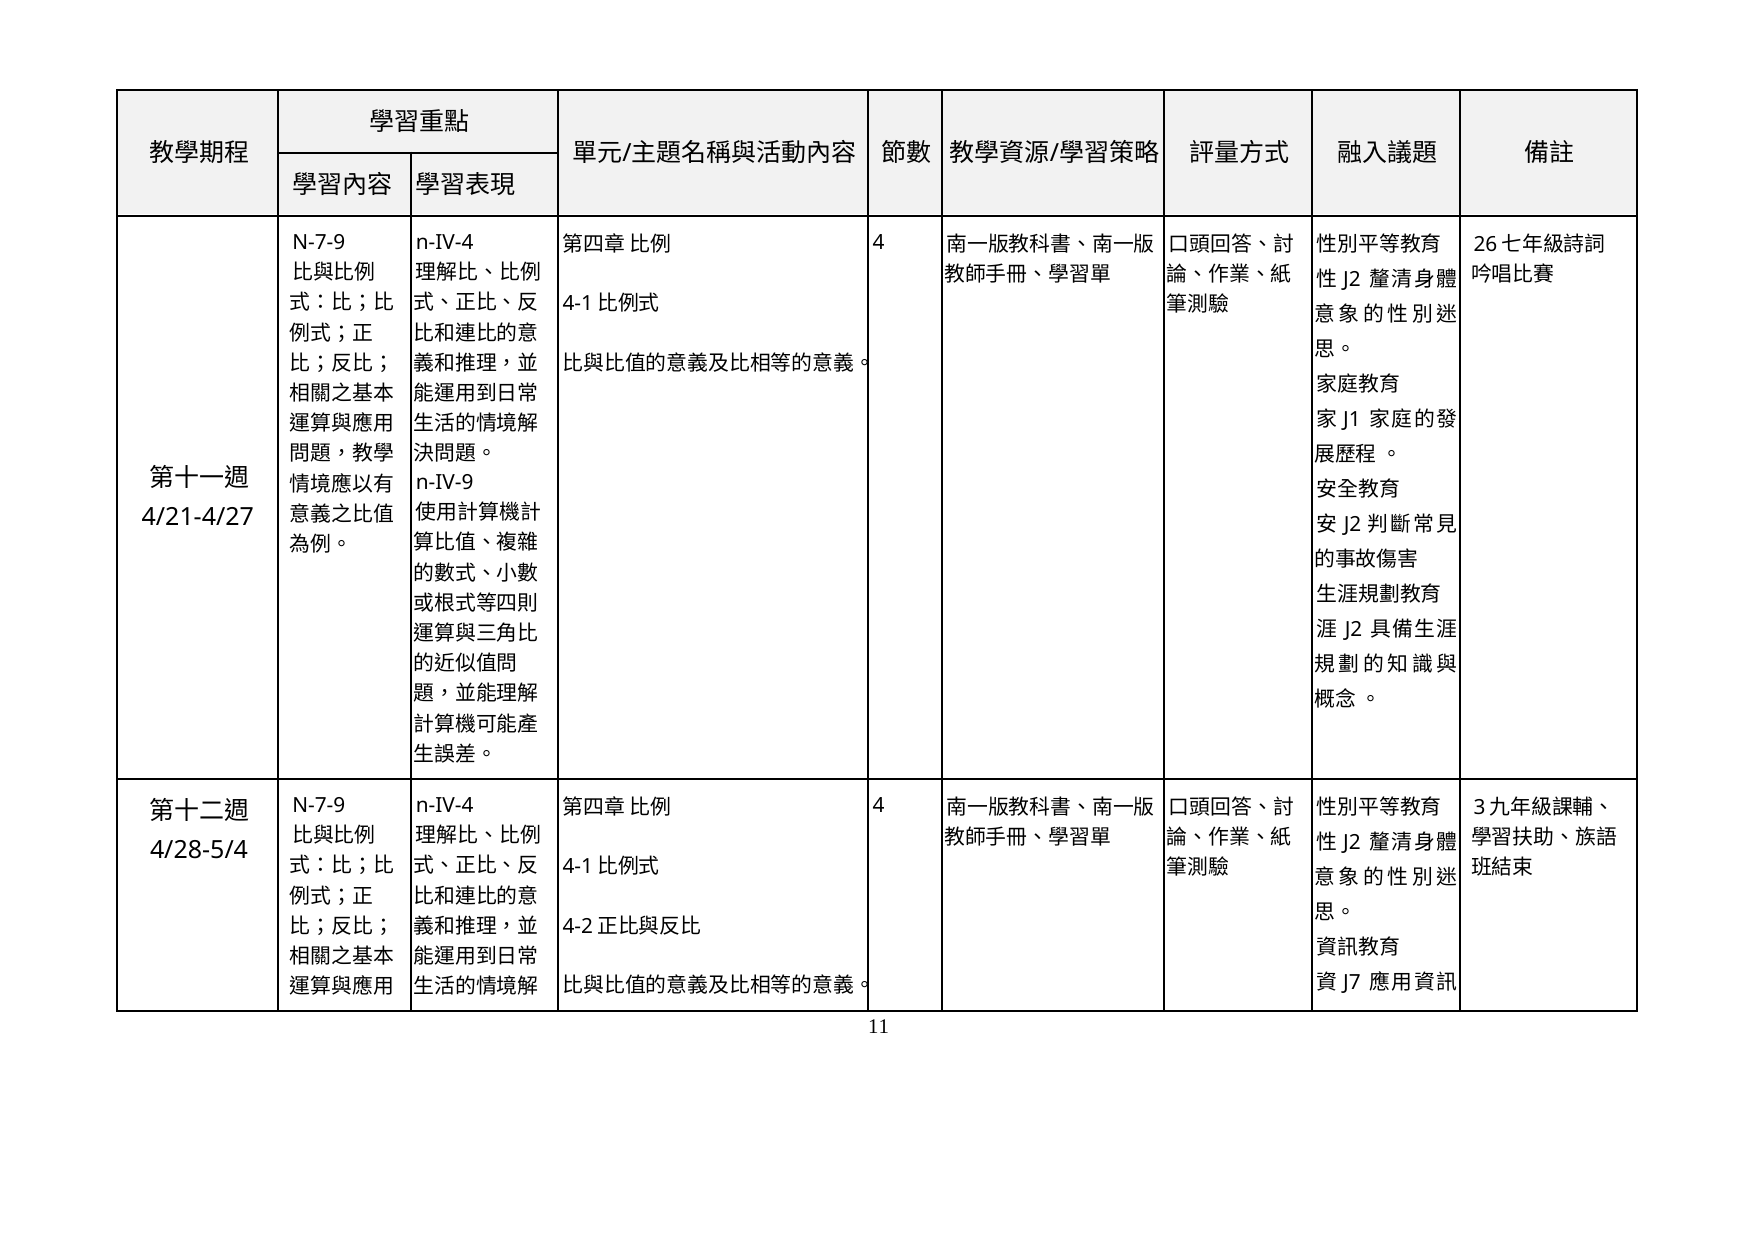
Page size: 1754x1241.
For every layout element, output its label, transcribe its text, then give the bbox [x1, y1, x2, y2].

table_cell 第十一週4/21-4/27 [118, 217, 277, 778]
table_cell 第四章 比例 4-1比例式 4-2正比與反比 比與比值的意義及比相等的意義。 [559, 780, 867, 1010]
table_cell 4 [869, 780, 941, 1010]
table_header 評量方式 [1165, 91, 1311, 214]
table_header 節數 [869, 91, 941, 214]
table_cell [1313, 780, 1459, 1010]
table_header 融入議題 [1313, 91, 1459, 214]
table_cell n-IV-4 理解比、比例式、正比、反比和連比的意義和推理，並能運用到日常生活的情境解決問題。 n-IV-9 使用計算機計算比值、複雜的數式、小數或根式等四則運算與三角比的近似值問題，並能理解計算機可能產生誤差。 [412, 217, 557, 778]
table_cell 第十二週 4/28-5/4 [118, 780, 277, 1010]
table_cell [412, 780, 557, 1010]
table_header 學習重點 [279, 91, 557, 152]
table_cell 南一版教科書、南一版教師手冊、學習單 [943, 217, 1163, 778]
table_cell 口頭回答、討論、作業、紙筆測驗 [1165, 780, 1311, 1010]
table_header 教學期程 [118, 91, 277, 214]
table_cell 3九年級課輔、學習扶助、族語班結束 [1461, 780, 1636, 1010]
table_cell N-7-9 比與比例式：比；比例式；正比；反比；相關之基本運算與應用問題，教學情境應以有意義之比值為例。 [279, 217, 410, 778]
table_cell 南一版教科書、南一版教師手冊、學習單 [943, 780, 1163, 1010]
table_header 單元/主題名稱與活動內容 [559, 91, 867, 214]
table_cell 26七年級詩詞吟唱比賽 [1461, 217, 1636, 778]
table_header 教學資源/學習策略 [943, 91, 1163, 214]
table_cell 4 [869, 217, 941, 778]
table_cell 性別平等教育 性J2 釐清身體意象的性別迷思。 家庭教育 家J1 家庭的發展歷程 。 安全教育 安J2判斷常見的事故傷害 生涯規劃教育 涯 J2 具備生涯規劃的知識與概念 。 [1313, 217, 1459, 778]
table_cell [279, 780, 410, 1010]
table_cell 第四章 比例 4-1比例式 比與比值的意義及比相等的意義。 [559, 217, 867, 778]
table_cell 學習表現 [412, 154, 557, 214]
table_header 備註 [1461, 91, 1636, 214]
table_cell 口頭回答、討論、作業、紙筆測驗 [1165, 217, 1311, 778]
table_cell 學習內容 [279, 154, 410, 214]
